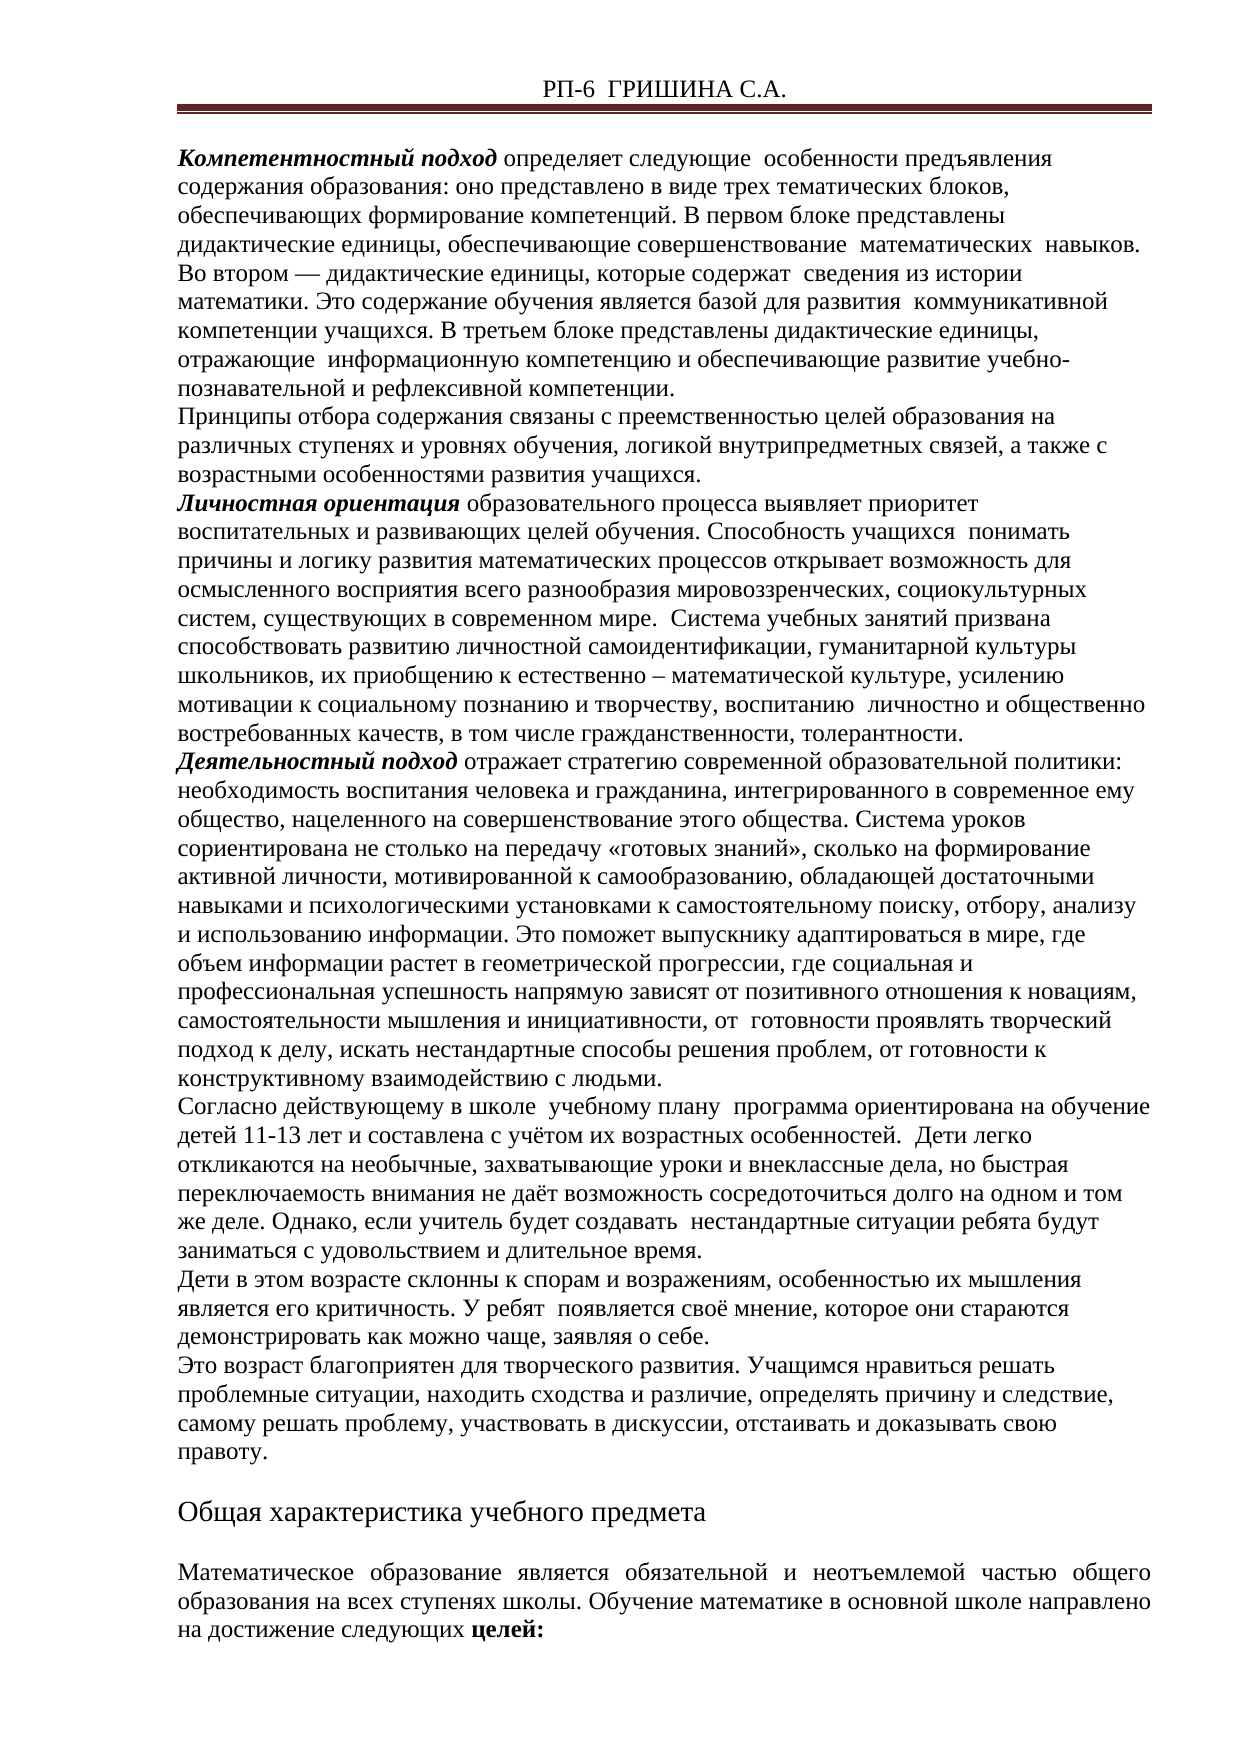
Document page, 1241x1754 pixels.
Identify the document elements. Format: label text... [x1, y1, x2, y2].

text Общая характеристика учебного предмета [177, 1494, 1152, 1528]
text Математическое образование является обязательной и неотъемлемой частью общего образования на всех ступенях школы. Обучение математике в основной школе направлено на достижение следующих целей: [177, 1557, 1152, 1643]
text Компетентностный подход определяет следующие особенности предъявления содержания образования: оно представлено в виде трех тематических блоков, обеспечивающих формирование компетенций. В первом блоке представлены дидактические единицы, обеспечивающие совершенствование математических навыков. Во втором — дидактические единицы, которые содержат сведения из истории математики. Это содержание обучения является базой для развития коммуникативной компетенции учащихся. В третьем блоке представлены дидактические единицы, отражающие информационную компетенцию и обеспечивающие развитие учебно-познавательной и рефлексивной компетенции. Принципы отбора содержания связаны с преемственностью целей образования на различных ступенях и уровнях обучения, логикой внутрипредметных связей, а также с возрастными особенностями развития учащихся. Личностная ориентация образовательного процесса выявляет приоритет воспитательных и развивающих целей обучения. Способность учащихся понимать причины и логику развития математических процессов открывает возможность для осмысленного восприятия всего разнообразия мировоззренческих, социокультурных систем, существующих в современном мире. Система учебных занятий призвана способствовать развитию личностной самоидентификации, гуманитарной культуры школьников, их приобщению к естественно – математической культуре, усилению мотивации к социальному познанию и творчеству, воспитанию личностно и общественно востребованных качеств, в том числе гражданственности, толерантности. Деятельностный подход отражает стратегию современной образовательной политики: необходимость воспитания человека и гражданина, интегрированного в современное ему общество, нацеленного на совершенствование этого общества. Система уроков сориентирована не столько на передачу «готовых знаний», сколько на формирование активной личности, мотивированной к самообразованию, обладающей достаточными навыками и психологическими установками к самостоятельному поиску, отбору, анализу и использованию информации. Это поможет выпускнику адаптироваться в мире, где объем информации растет в геометрической прогрессии, где социальная и профессиональная успешность напрямую зависят от позитивного отношения к новациям, самостоятельности мышления и инициативности, от готовности проявлять творческий подход к делу, искать нестандартные способы решения проблем, от готовности к конструктивному взаимодействию с людьми. Согласно действующему в школе учебному плану программа ориентирована на обучение детей 11-13 лет и составлена с учётом их возрастных особенностей. Дети легко откликаются на необычные, захватывающие уроки и внеклассные дела, но быстрая переключаемость внимания не даёт возможность сосредоточиться долго на одном и том же деле. Однако, если учитель будет создавать нестандартные ситуации ребята будут заниматься с удовольствием и длительное время. Дети в этом возрасте склонны к спорам и возражениям, особенностью их мышления является его критичность. У ребят появляется своё мнение, которое они стараются демонстрировать как можно чаще, заявляя о себе. Это возраст благоприятен для творческого развития. Учащимся нравиться решать проблемные ситуации, находить сходства и различие, определять причину и следствие, самому решать проблему, участвовать в дискуссии, отстаивать и доказывать свою правоту. [177, 143, 1152, 1465]
